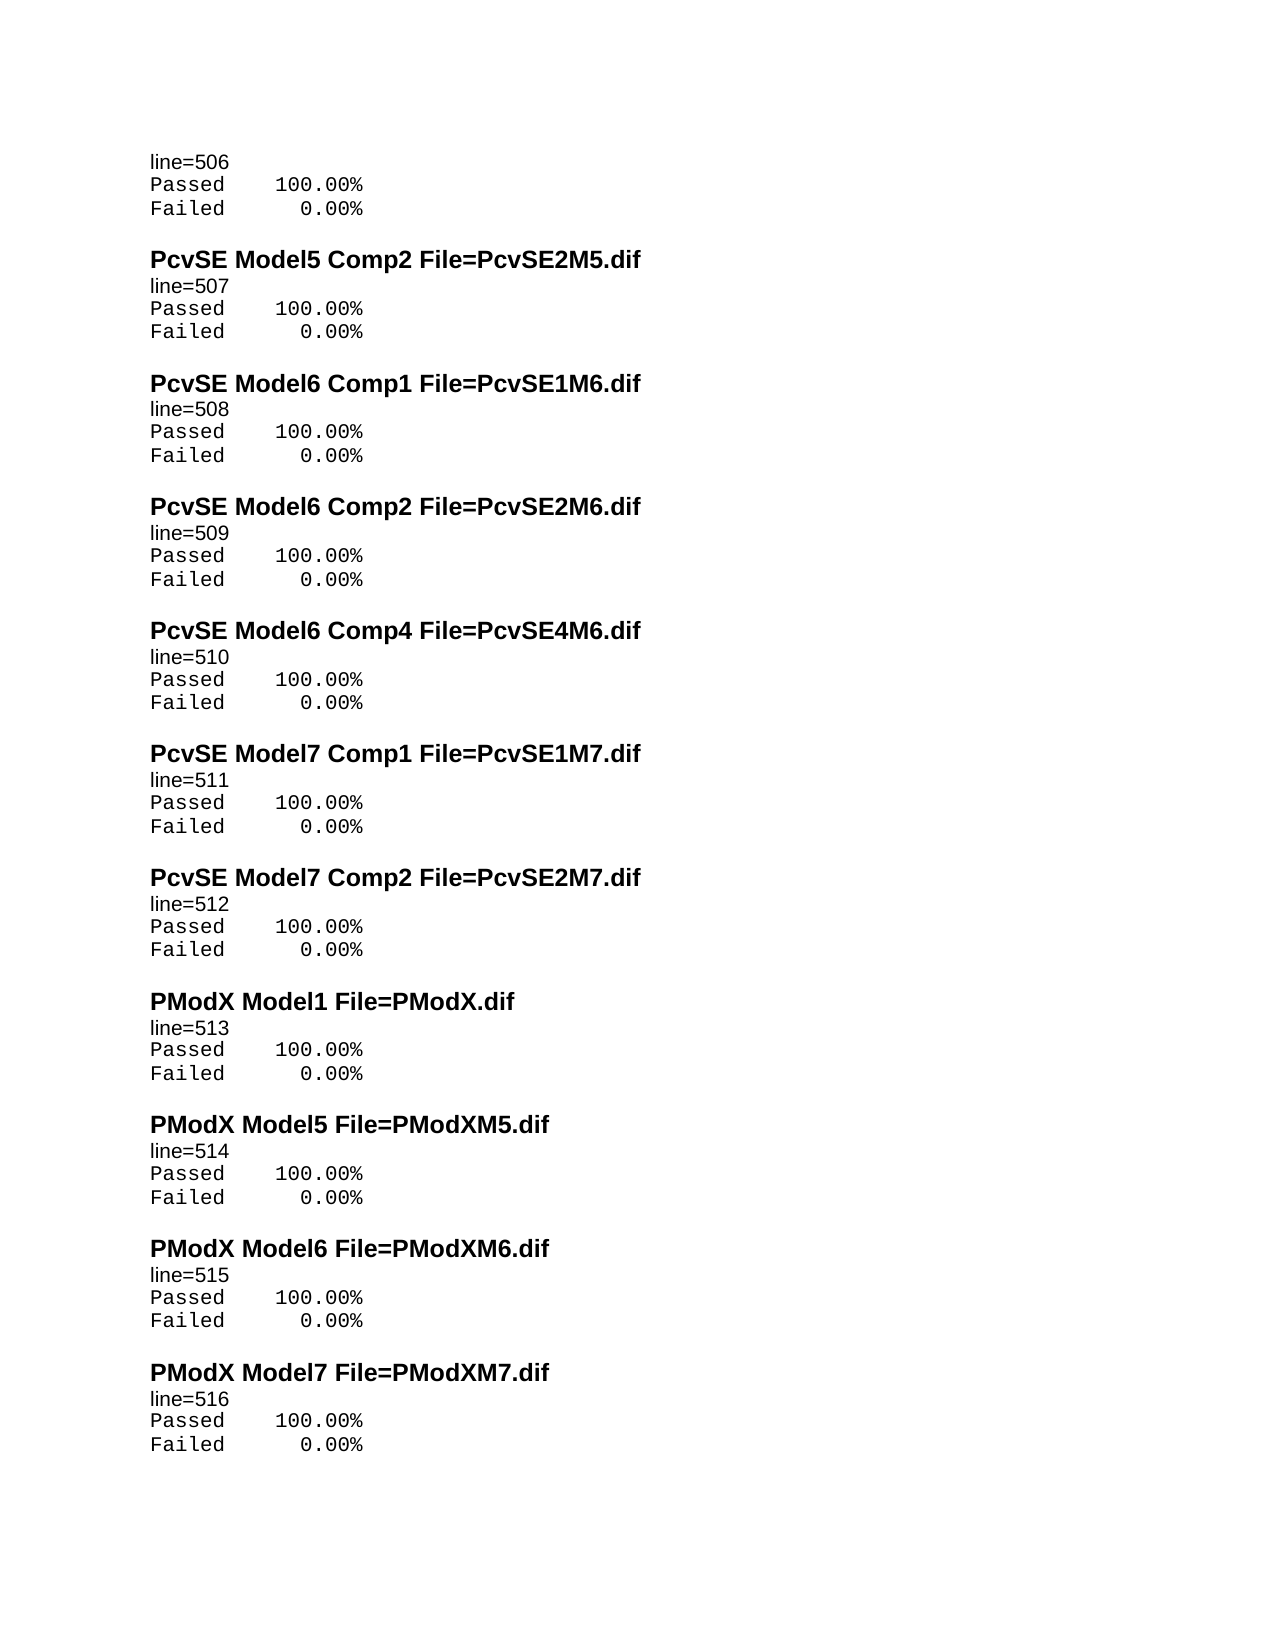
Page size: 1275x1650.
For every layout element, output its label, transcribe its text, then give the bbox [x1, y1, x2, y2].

text Passed 100.00% [150, 1287, 1125, 1310]
text Failed 0.00% [150, 1063, 1125, 1087]
text PcvSE Model6 Comp4 File=PcvSE4M6.dif [150, 616, 1125, 644]
text Failed 0.00% [150, 692, 1125, 716]
text PModX Model5 File=PModXM5.dif [150, 1110, 1125, 1139]
text Failed 0.00% [150, 198, 1125, 221]
text Failed 0.00% [150, 939, 1125, 963]
text line=509 [150, 521, 1125, 545]
text Passed 100.00% [150, 421, 1125, 445]
text line=508 [150, 397, 1125, 421]
text Passed 100.00% [150, 668, 1125, 692]
text PcvSE Model5 Comp2 File=PcvSE2M5.dif [150, 245, 1125, 274]
text Passed 100.00% [150, 174, 1125, 198]
text PModX Model6 File=PModXM6.dif [150, 1234, 1125, 1263]
text PcvSE Model6 Comp2 File=PcvSE2M6.dif [150, 492, 1125, 521]
text Failed 0.00% [150, 568, 1125, 592]
text Passed 100.00% [150, 1163, 1125, 1187]
text line=515 [150, 1263, 1125, 1287]
text Passed 100.00% [150, 298, 1125, 321]
text Failed 0.00% [150, 1310, 1125, 1334]
text line=507 [150, 274, 1125, 298]
text Failed 0.00% [150, 321, 1125, 345]
text Passed 100.00% [150, 916, 1125, 939]
text line=510 [150, 644, 1125, 668]
text line=516 [150, 1386, 1125, 1410]
text line=511 [150, 768, 1125, 792]
text line=513 [150, 1016, 1125, 1039]
text line=514 [150, 1139, 1125, 1163]
text line=512 [150, 892, 1125, 916]
text PcvSE Model6 Comp1 File=PcvSE1M6.dif [150, 368, 1125, 397]
text PcvSE Model7 Comp2 File=PcvSE2M7.dif [150, 863, 1125, 892]
text Failed 0.00% [150, 1187, 1125, 1210]
text Failed 0.00% [150, 445, 1125, 468]
text Passed 100.00% [150, 792, 1125, 816]
text PModX Model1 File=PModX.dif [150, 987, 1125, 1016]
text PModX Model7 File=PModXM7.dif [150, 1358, 1125, 1386]
text Passed 100.00% [150, 1410, 1125, 1434]
text line=506 [150, 150, 1125, 174]
text Passed 100.00% [150, 545, 1125, 568]
text Passed 100.00% [150, 1039, 1125, 1063]
text Failed 0.00% [150, 1434, 1125, 1458]
text PcvSE Model7 Comp1 File=PcvSE1M7.dif [150, 739, 1125, 768]
text Failed 0.00% [150, 816, 1125, 839]
